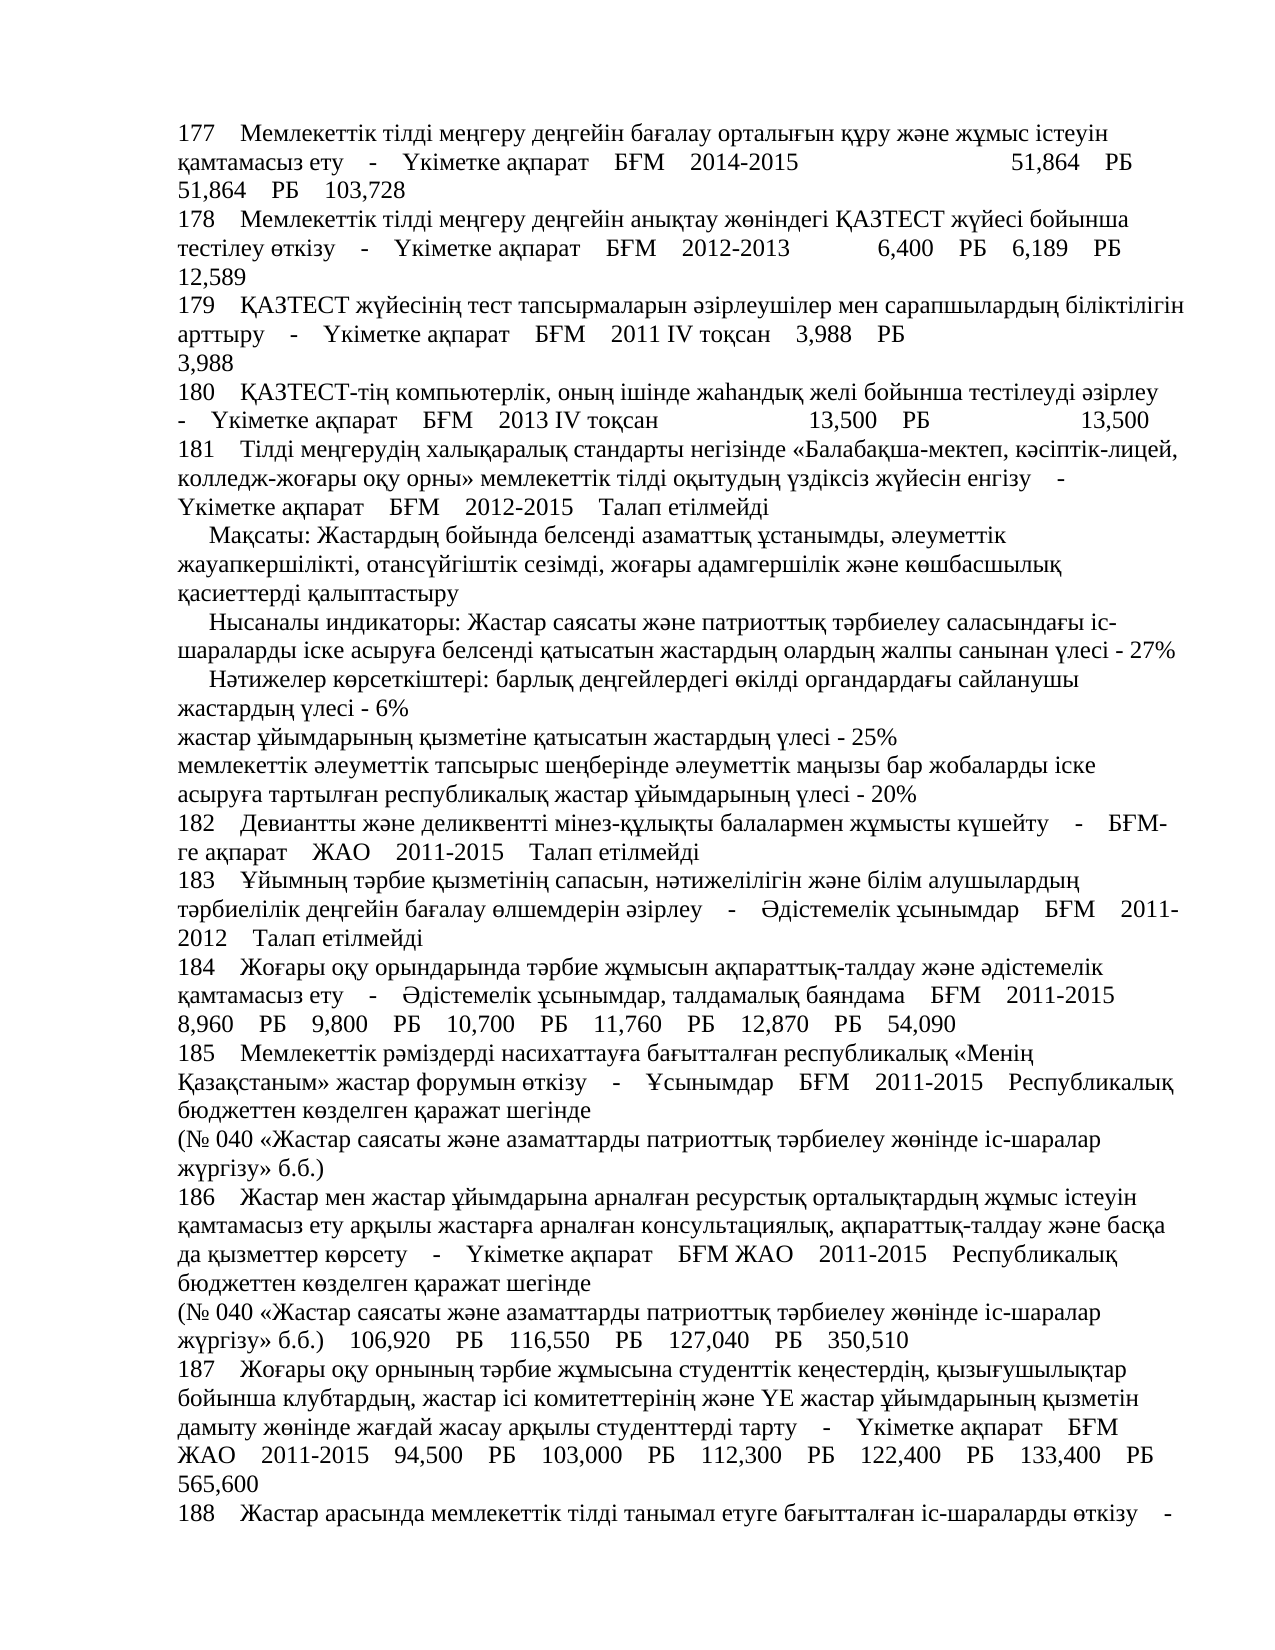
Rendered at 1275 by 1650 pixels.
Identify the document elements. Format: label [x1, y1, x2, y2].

text [177, 118, 1186, 1527]
